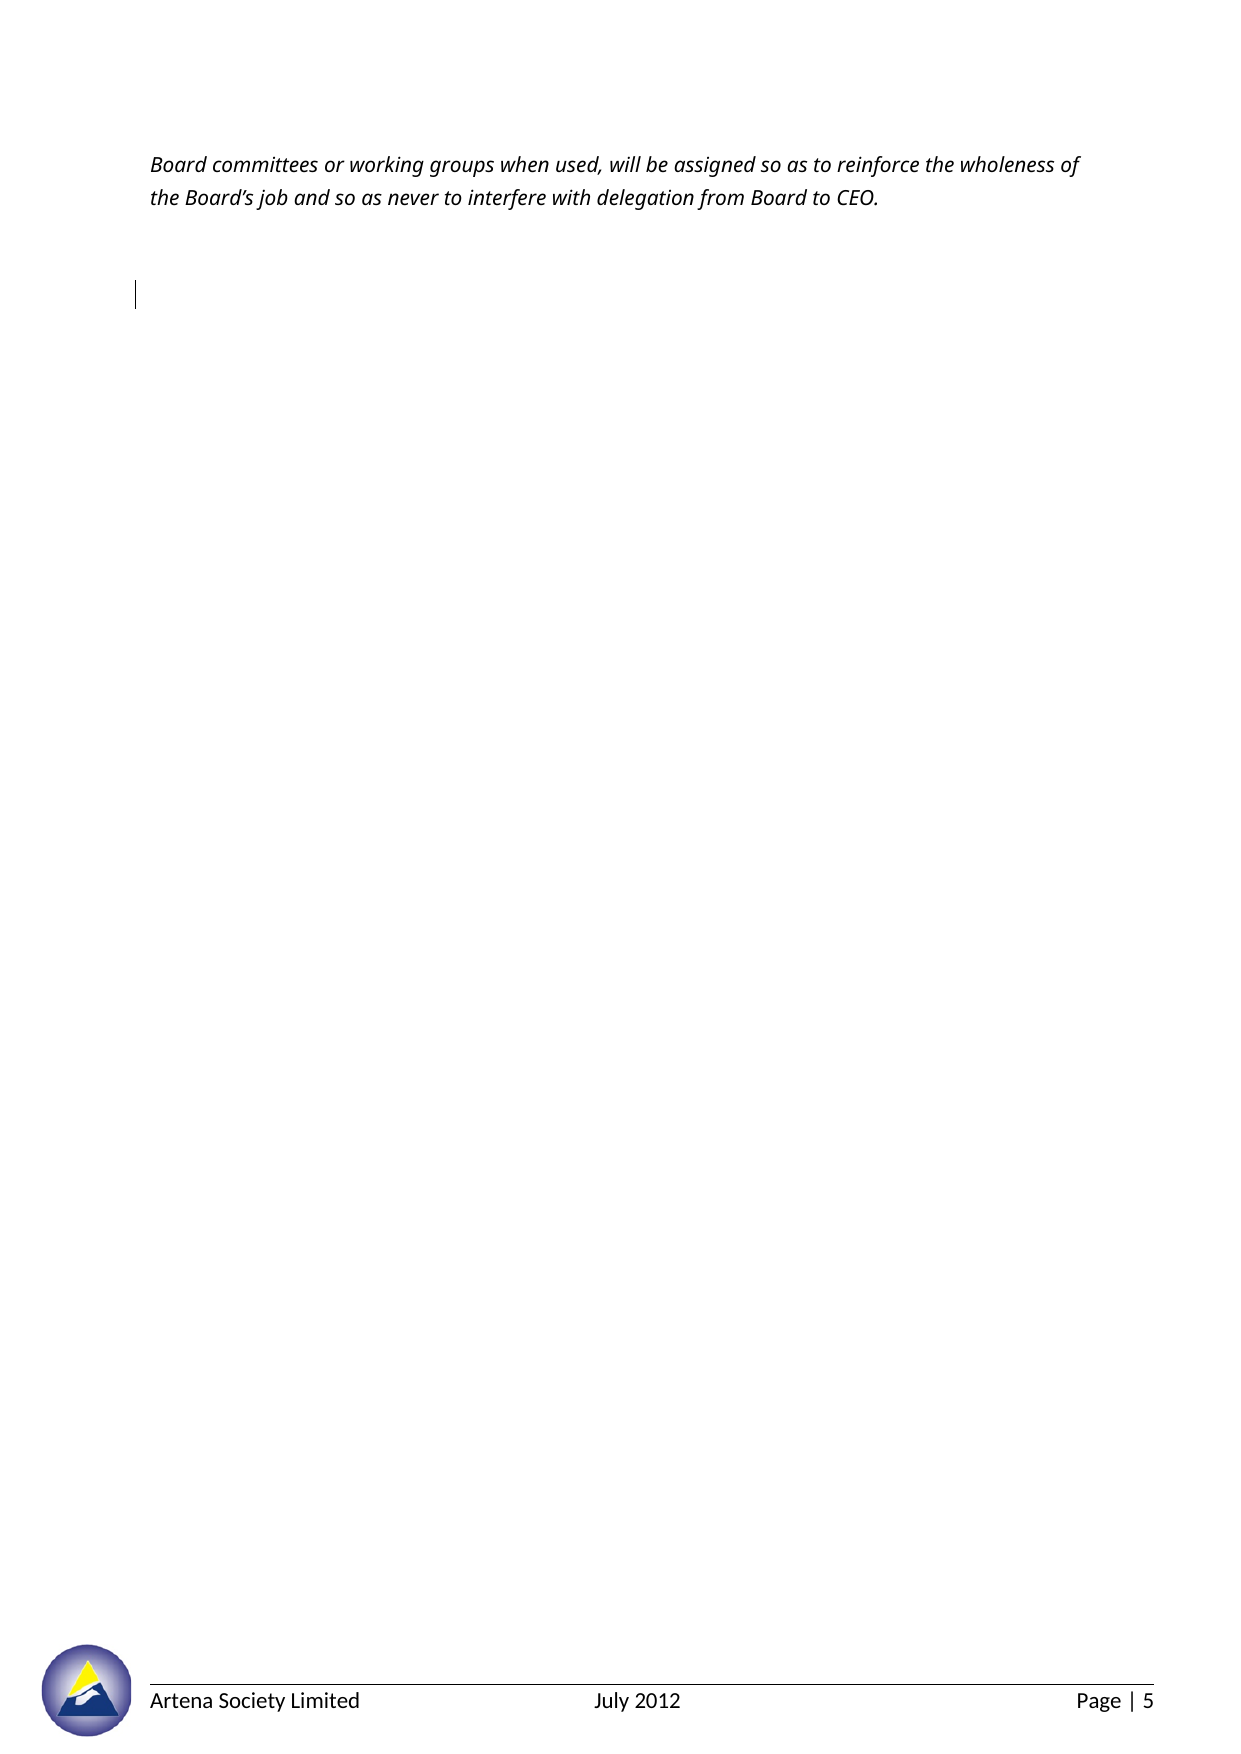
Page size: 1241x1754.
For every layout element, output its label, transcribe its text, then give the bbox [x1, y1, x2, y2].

picture [40, 1644, 131, 1735]
text Board committees or working groups when used, will be assigned so as to reinforce the wholeness of the Board’s job and so as never to interfere with delegation from Board to CEO. [150, 150, 1090, 211]
